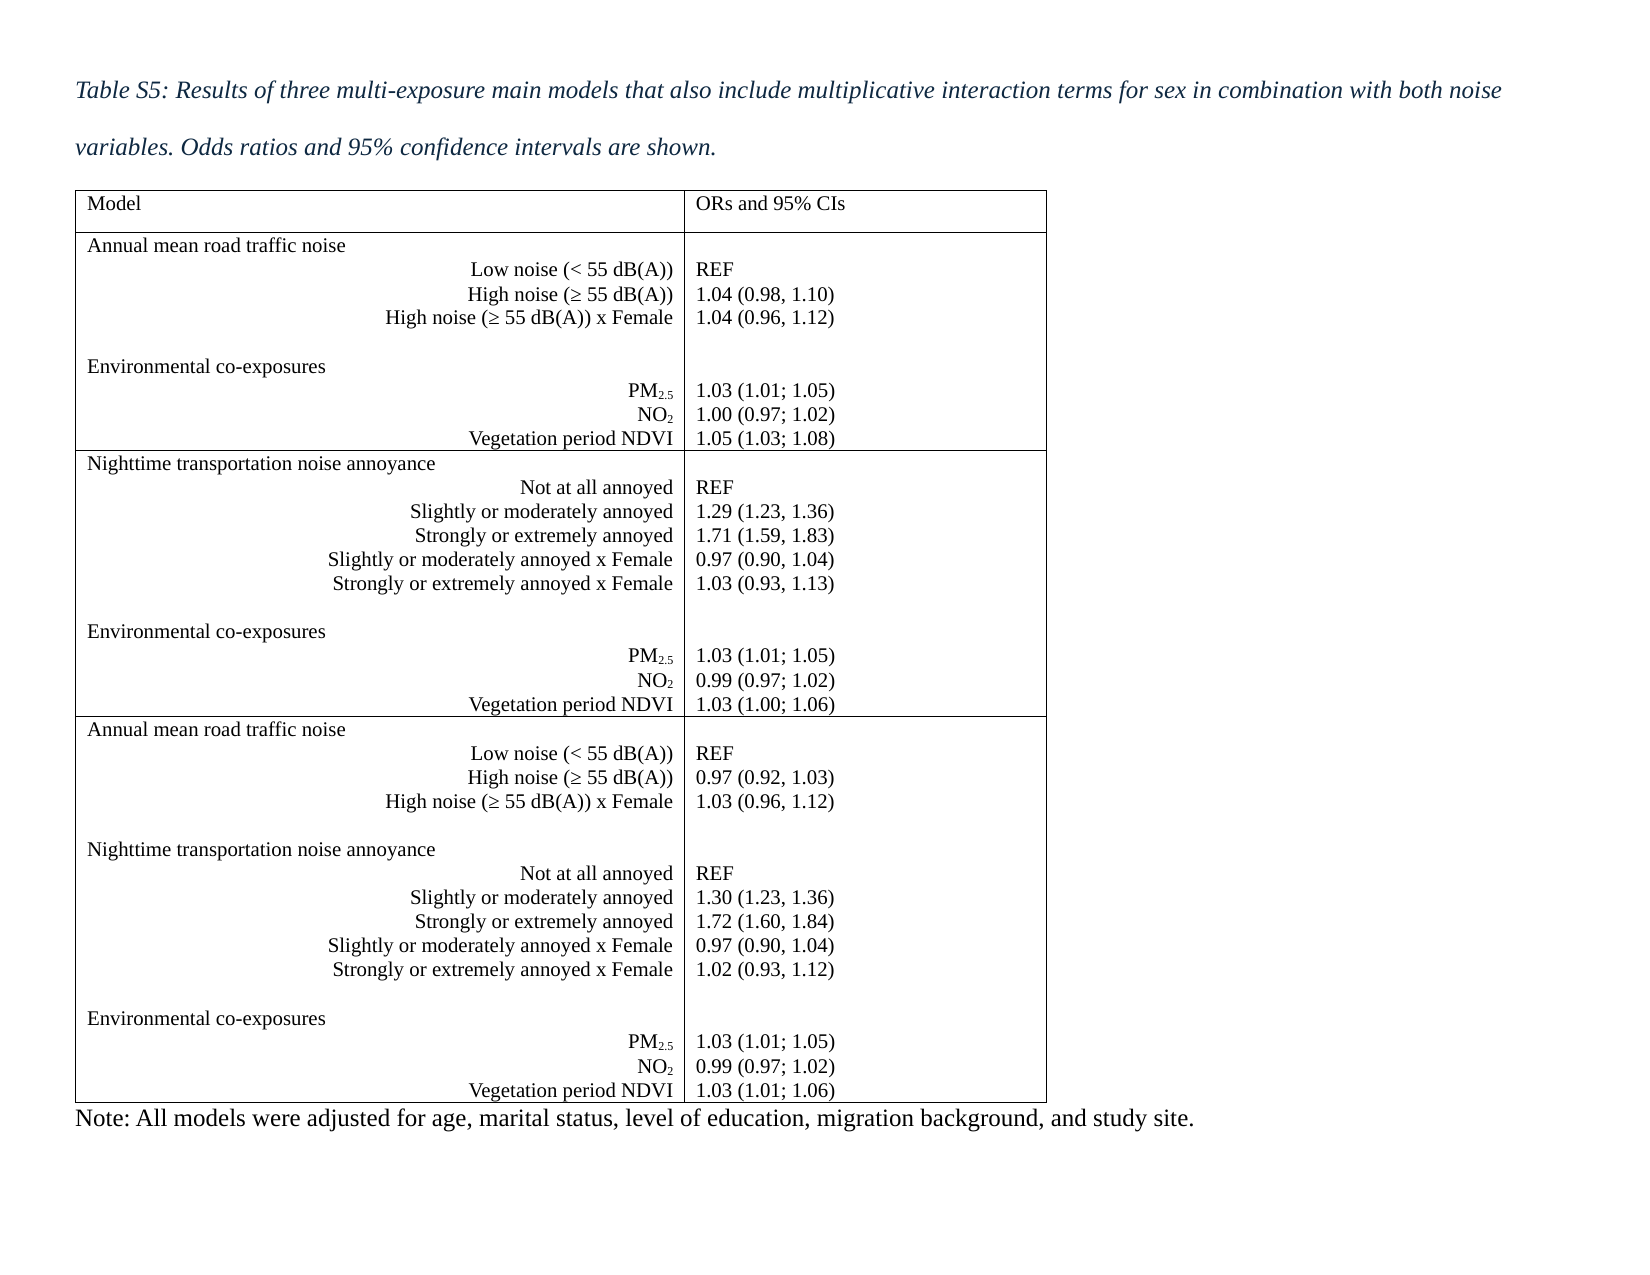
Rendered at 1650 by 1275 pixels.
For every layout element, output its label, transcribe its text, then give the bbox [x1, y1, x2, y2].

text Note: All models were adjusted for age, marital status, level of education, migration background, and study site. [75, 1103, 1575, 1131]
table_cell REF 1.29 (1.23, 1.36) 1.71 (1.59, 1.83) 0.97 (0.90, 1.04) 1.03 (0.93, 1.13) 1.03 (1.01; 1.05) 0.99 (0.97; 1.02) 1.03 (1.00; 1.06) [685, 451, 1046, 716]
table_cell REF 0.97 (0.92, 1.03) 1.03 (0.96, 1.12) REF 1.30 (1.23, 1.36) 1.72 (1.60, 1.84) 0.97 (0.90, 1.04) 1.02 (0.93, 1.12) 1.03 (1.01; 1.05) 0.99 (0.97; 1.02) 1.03 (1.01; 1.06) [685, 717, 1046, 1102]
table_cell Nighttime transportation noise annoyance Not at all annoyed Slightly or moderately annoyed Strongly or extremely annoyed Slightly or moderately annoyed x Female Strongly or extremely annoyed x Female Environmental co-exposures PM2.5 NO2 Vegetation period NDVI [76, 451, 684, 716]
table_cell REF 1.04 (0.98, 1.10) 1.04 (0.96, 1.12) 1.03 (1.01; 1.05) 1.00 (0.97; 1.02) 1.05 (1.03; 1.08) [685, 233, 1046, 450]
text Table S5: Results of three multi-exposure main models that also include multiplicative interaction terms for sex in combination with both noise variables. Odds ratios and 95% confidence intervals are shown. [75, 75, 1575, 161]
table_cell Annual mean road traffic noise Low noise (< 55 dB(A)) High noise (≥ 55 dB(A)) High noise (≥ 55 dB(A)) x Female Nighttime transportation noise annoyance Not at all annoyed Slightly or moderately annoyed Strongly or extremely annoyed Slightly or moderately annoyed x Female Strongly or extremely annoyed x Female Environmental co-exposures PM2.5 NO2 Vegetation period NDVI [76, 717, 684, 1102]
table_header Model [76, 191, 684, 232]
table_header ORs and 95% CIs [685, 191, 1046, 232]
table_cell Annual mean road traffic noise Low noise (< 55 dB(A)) High noise (≥ 55 dB(A)) High noise (≥ 55 dB(A)) x Female Environmental co-exposures PM2.5 NO2 Vegetation period NDVI [76, 233, 684, 450]
